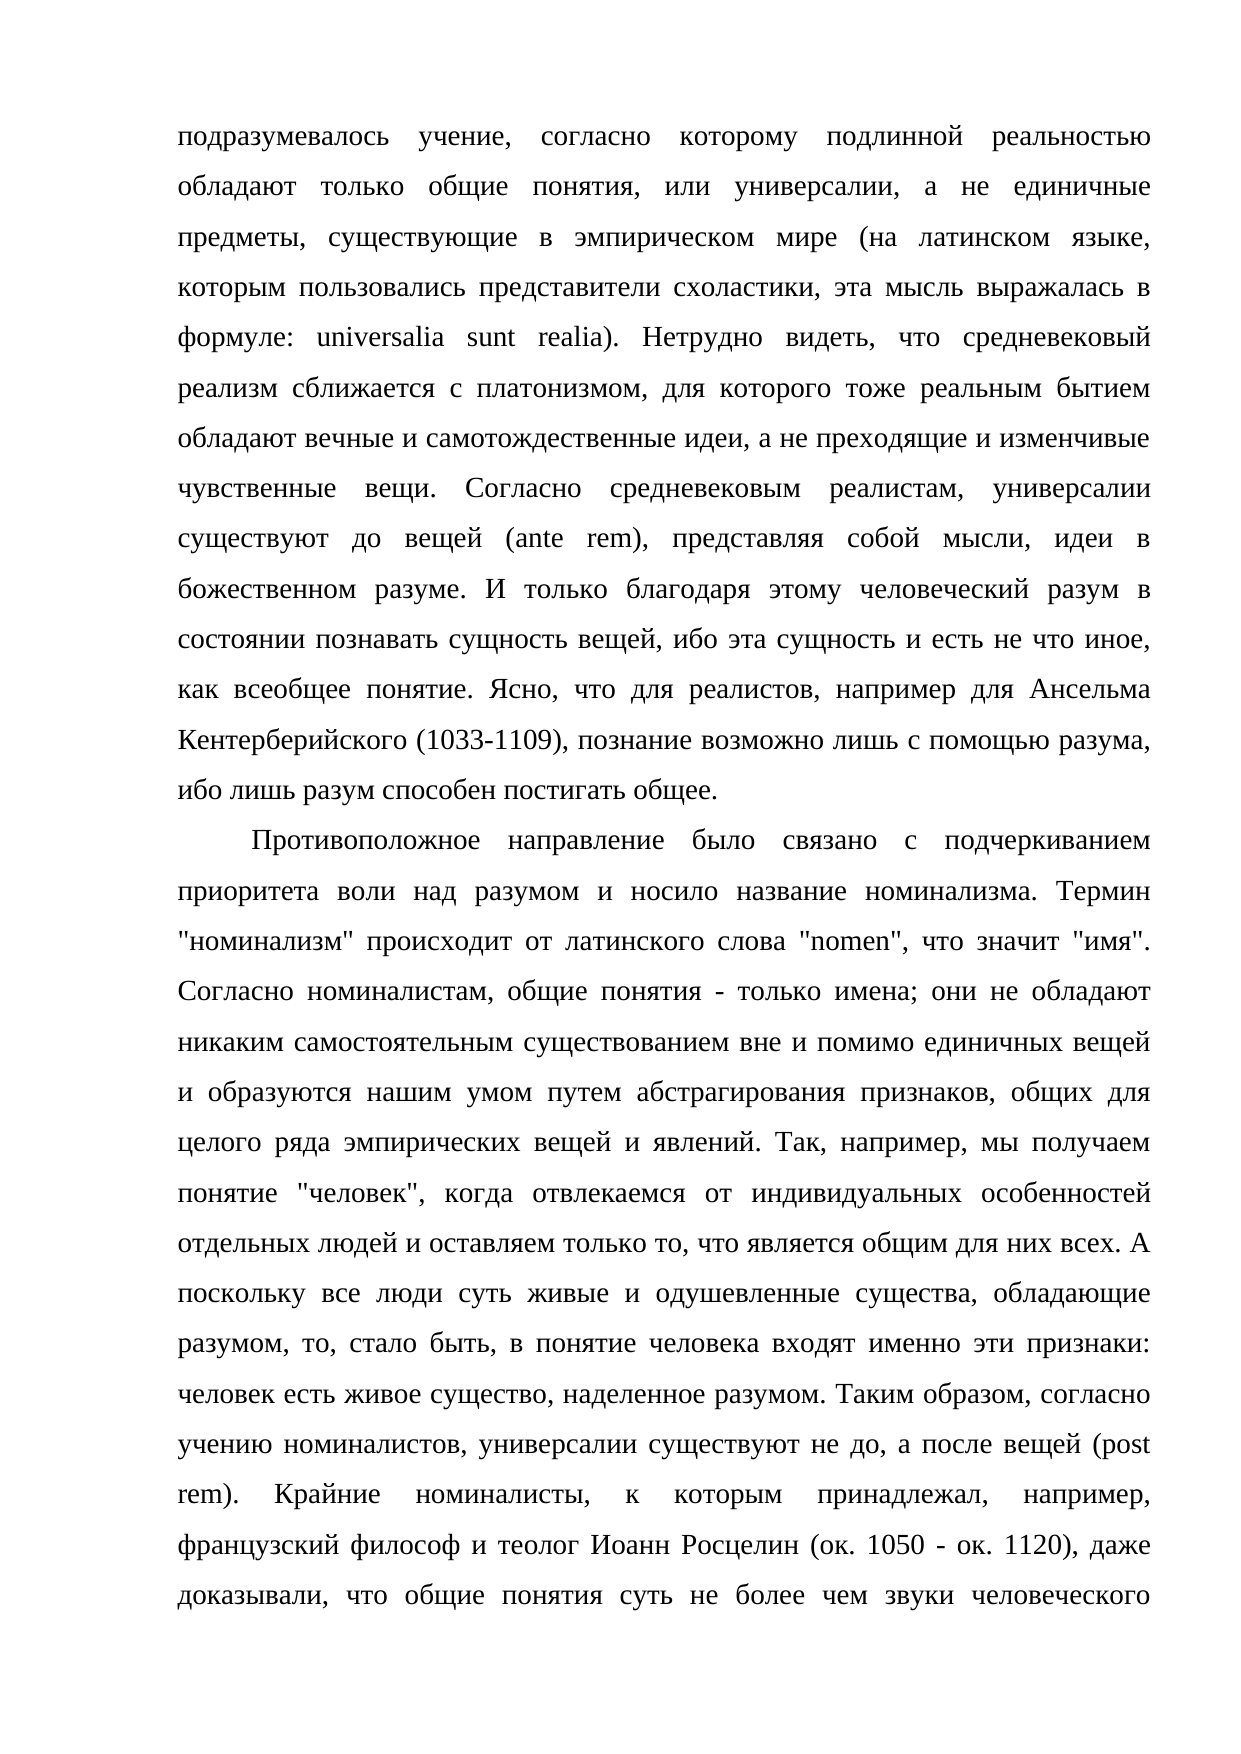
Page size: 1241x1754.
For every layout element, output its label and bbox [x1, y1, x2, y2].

text [177, 118, 1152, 806]
text [177, 822, 1152, 1611]
